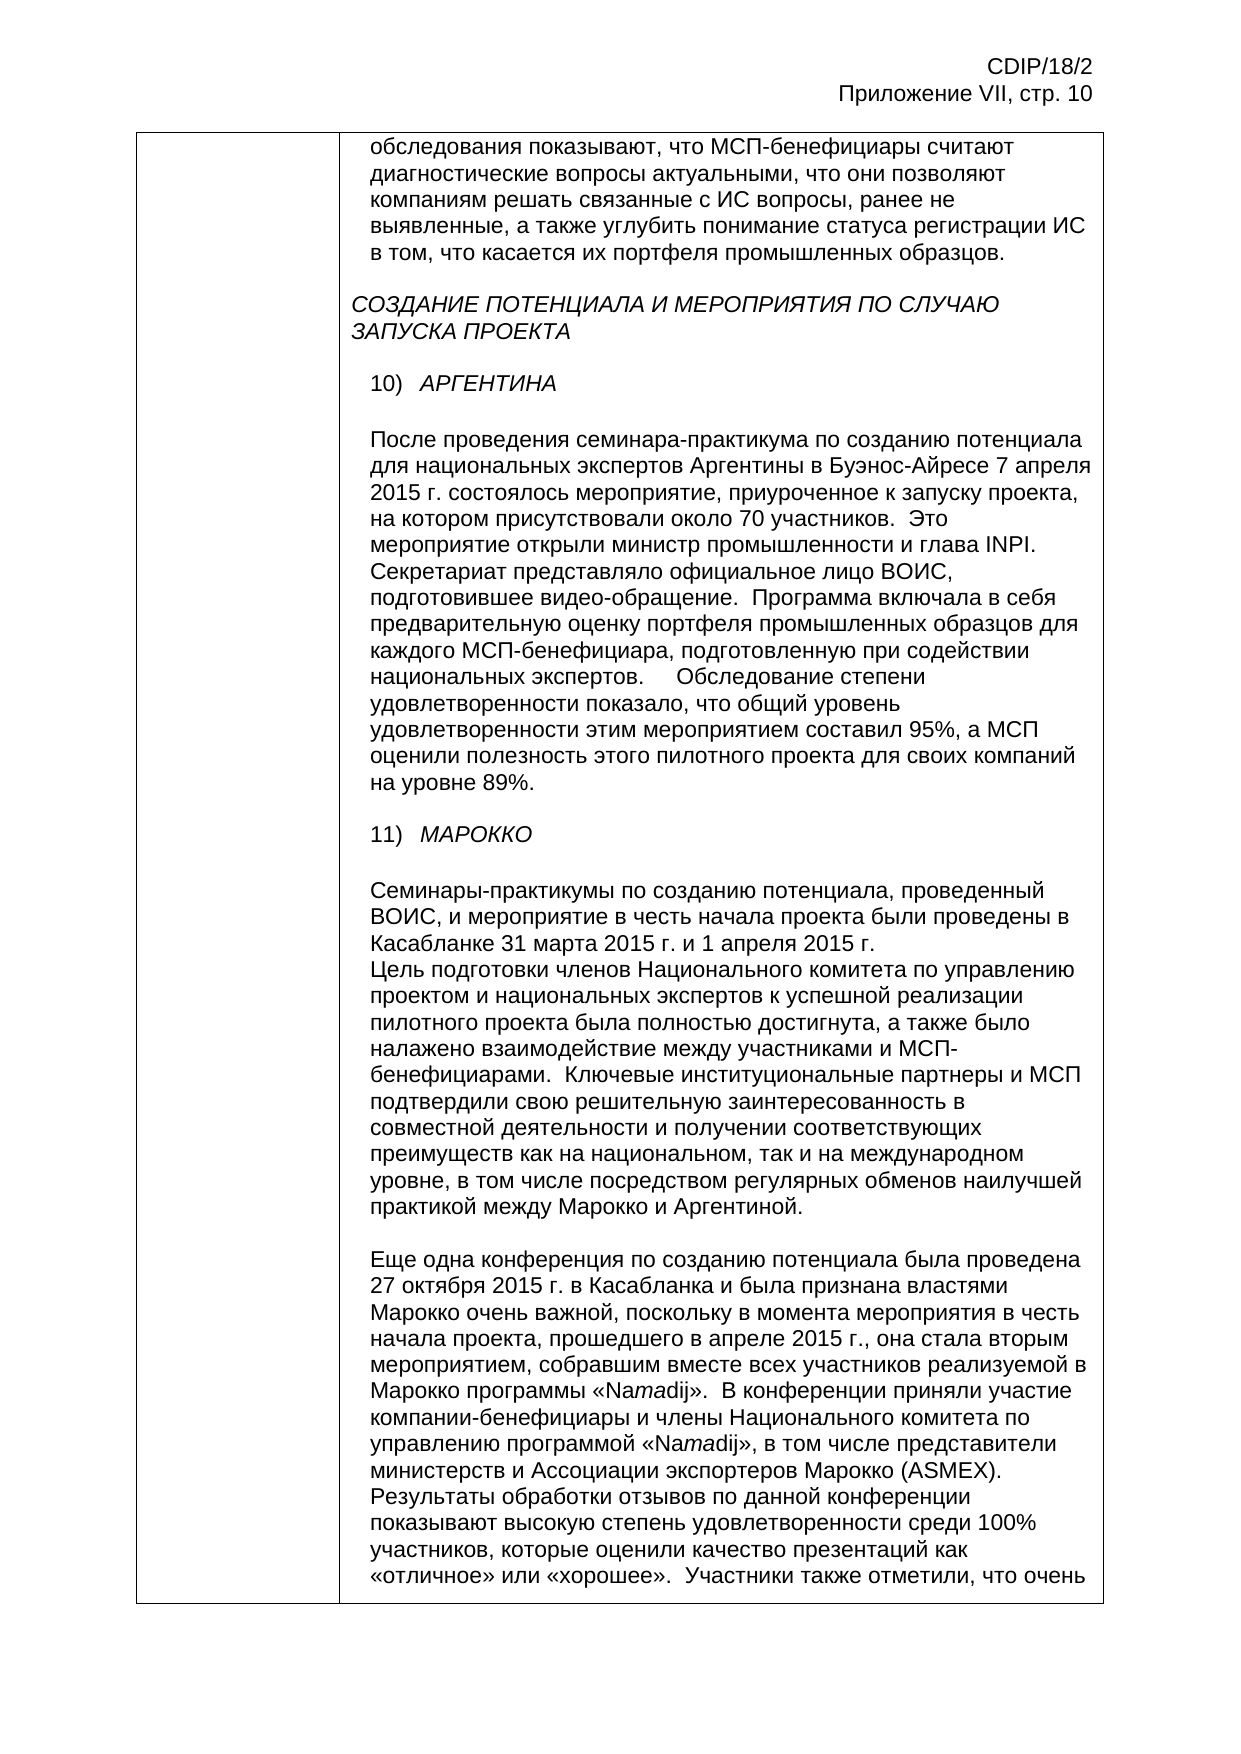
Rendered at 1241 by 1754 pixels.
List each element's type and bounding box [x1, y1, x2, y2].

table_cell [340, 133, 1103, 1603]
table_cell [137, 133, 339, 1603]
